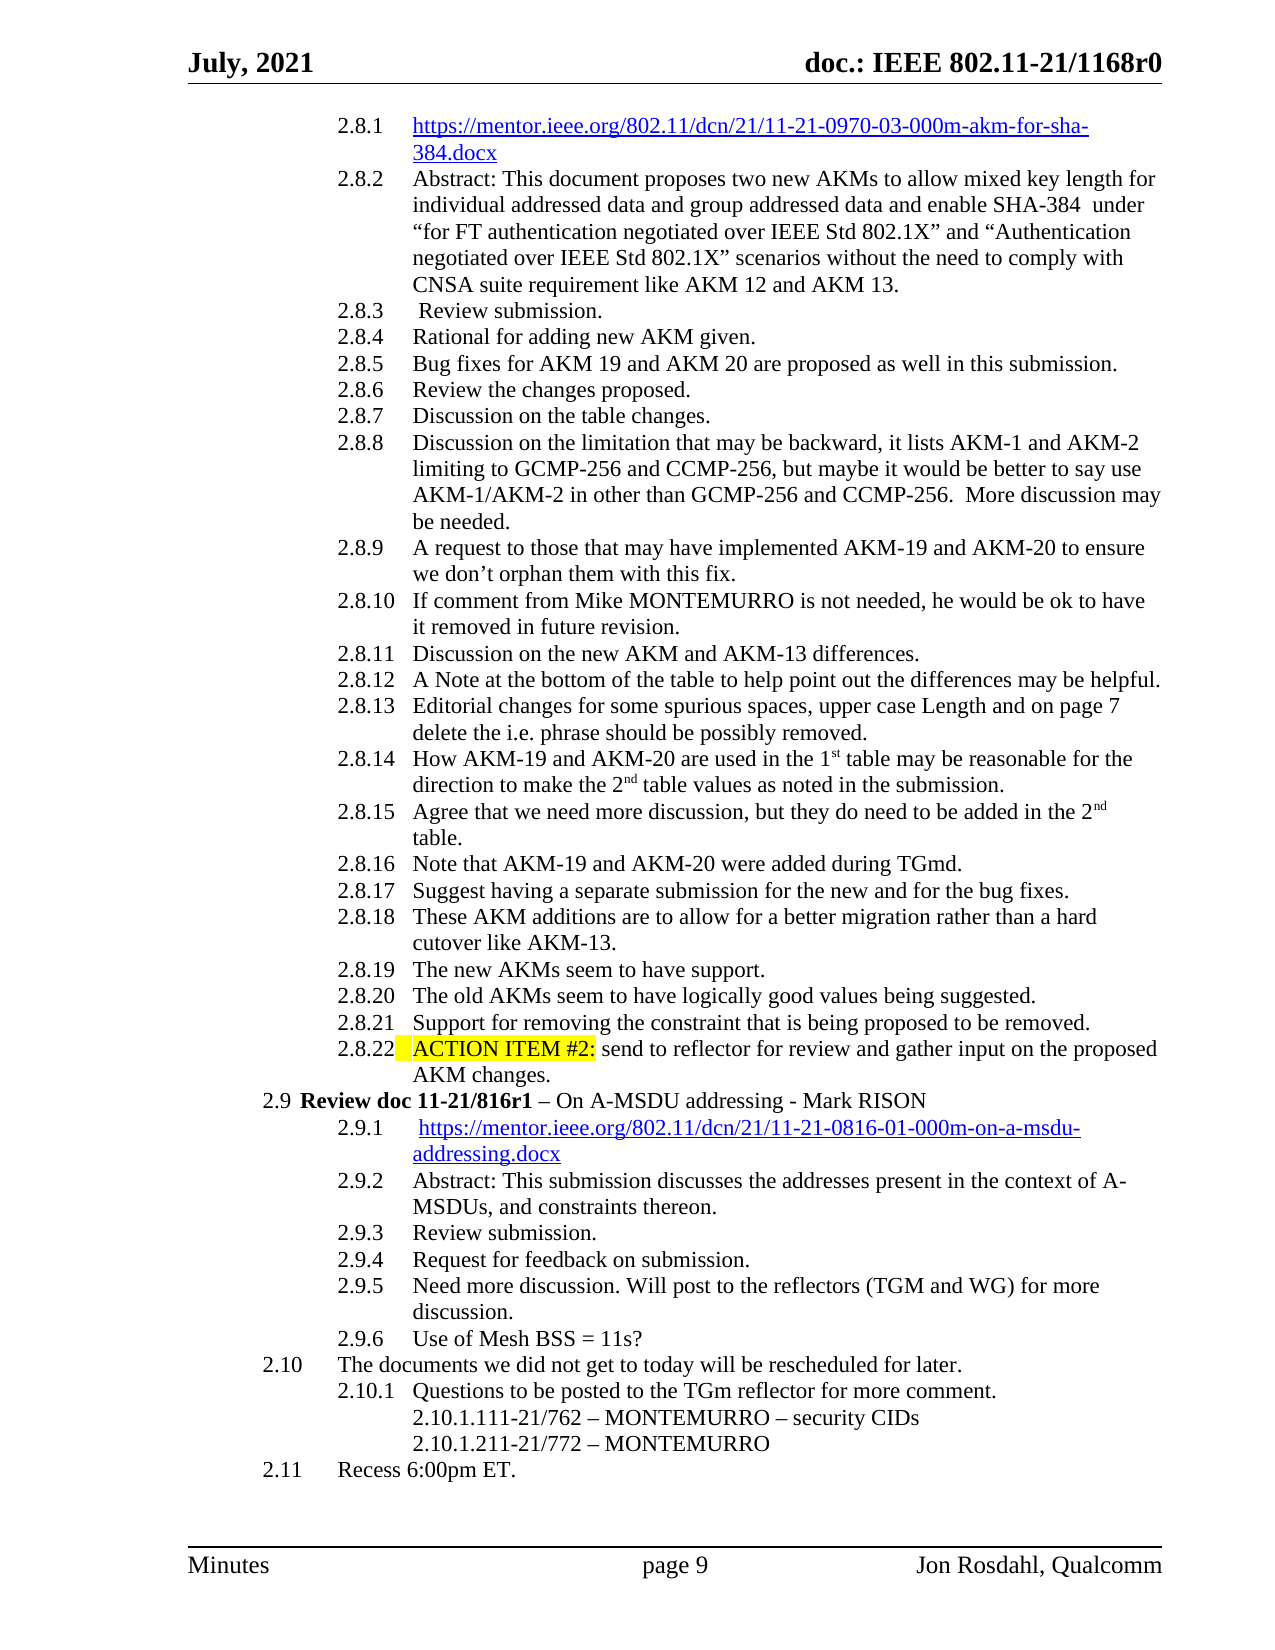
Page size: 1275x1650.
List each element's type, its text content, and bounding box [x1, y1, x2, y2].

list https://mentor.ieee.org/802.11/dcn/21/11-21-0816-01-000m-on-a-msdu-addressing.docx [337, 1114, 1162, 1167]
list Request for feedback on submission. [337, 1246, 1162, 1272]
list Questions to be posted to the TGm reflector for more comment. [337, 1377, 1162, 1404]
list Abstract: This submission discusses the addresses present in the context of A-MSDUs, and constraints thereon. [337, 1167, 1162, 1219]
list How AKM-19 and AKM-20 are used in the 1st table may be reasonable for the direction to make the 2nd table values as noted in the submission. [337, 745, 1162, 798]
list If comment from Mike MONTEMURRO is not needed, he would be ok to have it removed in future revision. [337, 587, 1162, 639]
list Discussion on the limitation that may be backward, it lists AKM-1 and AKM-2 limiting to GCMP-256 and CCMP-256, but maybe it would be better to say use AKM-1/AKM-2 in other than GCMP-256 and CCMP-256. More discussion may be needed. [337, 429, 1162, 534]
list Rational for adding new AKM given. [337, 323, 1162, 350]
list ACTION ITEM #2: send to reflector for review and gather input on the proposed AKM changes. [337, 1035, 1162, 1088]
list 11-21/762 – MONTEMURRO – security CIDs [412, 1404, 1162, 1430]
list Support for removing the constraint that is being proposed to be removed. [337, 1008, 1162, 1035]
list Agree that we need more discussion, but they do need to be added in the 2nd table. [337, 798, 1162, 850]
list Abstract: This document proposes two new AKMs to allow mixed key length for individual addressed data and group addressed data and enable SHA-384 under “for FT authentication negotiated over IEEE Std 802.1X” and “Authentication negotiated over IEEE Std 802.1X” scenarios without the need to comply with CNSA suite requirement like AKM 12 and AKM 13. [337, 165, 1162, 297]
list Review the changes proposed. [337, 376, 1162, 402]
list Suggest having a separate submission for the new and for the bug fixes. [337, 877, 1162, 903]
list Discussion on the new AKM and AKM-13 differences. [337, 639, 1162, 666]
list 11-21/772 – MONTEMURRO [412, 1430, 1162, 1457]
list A request to those that may have implemented AKM-19 and AKM-20 to ensure we don’t orphan them with this fix. [337, 534, 1162, 587]
list Need more discussion. Will post to the reflectors (TGM and WG) for more discussion. [337, 1272, 1162, 1325]
list Editorial changes for some spurious spaces, upper case Length and on page 7 delete the i.e. phrase should be possibly removed. [337, 692, 1162, 745]
list https://mentor.ieee.org/802.11/dcn/21/11-21-0970-03-000m-akm-for-sha-384.docx [337, 112, 1162, 165]
list A Note at the bottom of the table to help point out the differences may be helpful. [337, 666, 1162, 692]
list Bug fixes for AKM 19 and AKM 20 are proposed as well in this submission. [337, 350, 1162, 376]
list The old AKMs seem to have logically good values being suggested. [337, 982, 1162, 1008]
list Review submission. [337, 1219, 1162, 1246]
list The documents we did not get to today will be rescheduled for later. [262, 1351, 1162, 1377]
list Discussion on the table changes. [337, 402, 1162, 429]
list The new AKMs seem to have support. [337, 956, 1162, 982]
list Use of Mesh BSS = 11s? [337, 1325, 1162, 1351]
list Note that AKM-19 and AKM-20 were added during TGmd. [337, 850, 1162, 877]
list These AKM additions are to allow for a better migration rather than a hard cutover like AKM-13. [337, 903, 1162, 956]
list Recess 6:00pm ET. [262, 1457, 1162, 1483]
list Review doc 11-21/816r1 – On A-MSDU addressing - Mark RISON [262, 1088, 1162, 1114]
list Review submission. [337, 297, 1162, 323]
